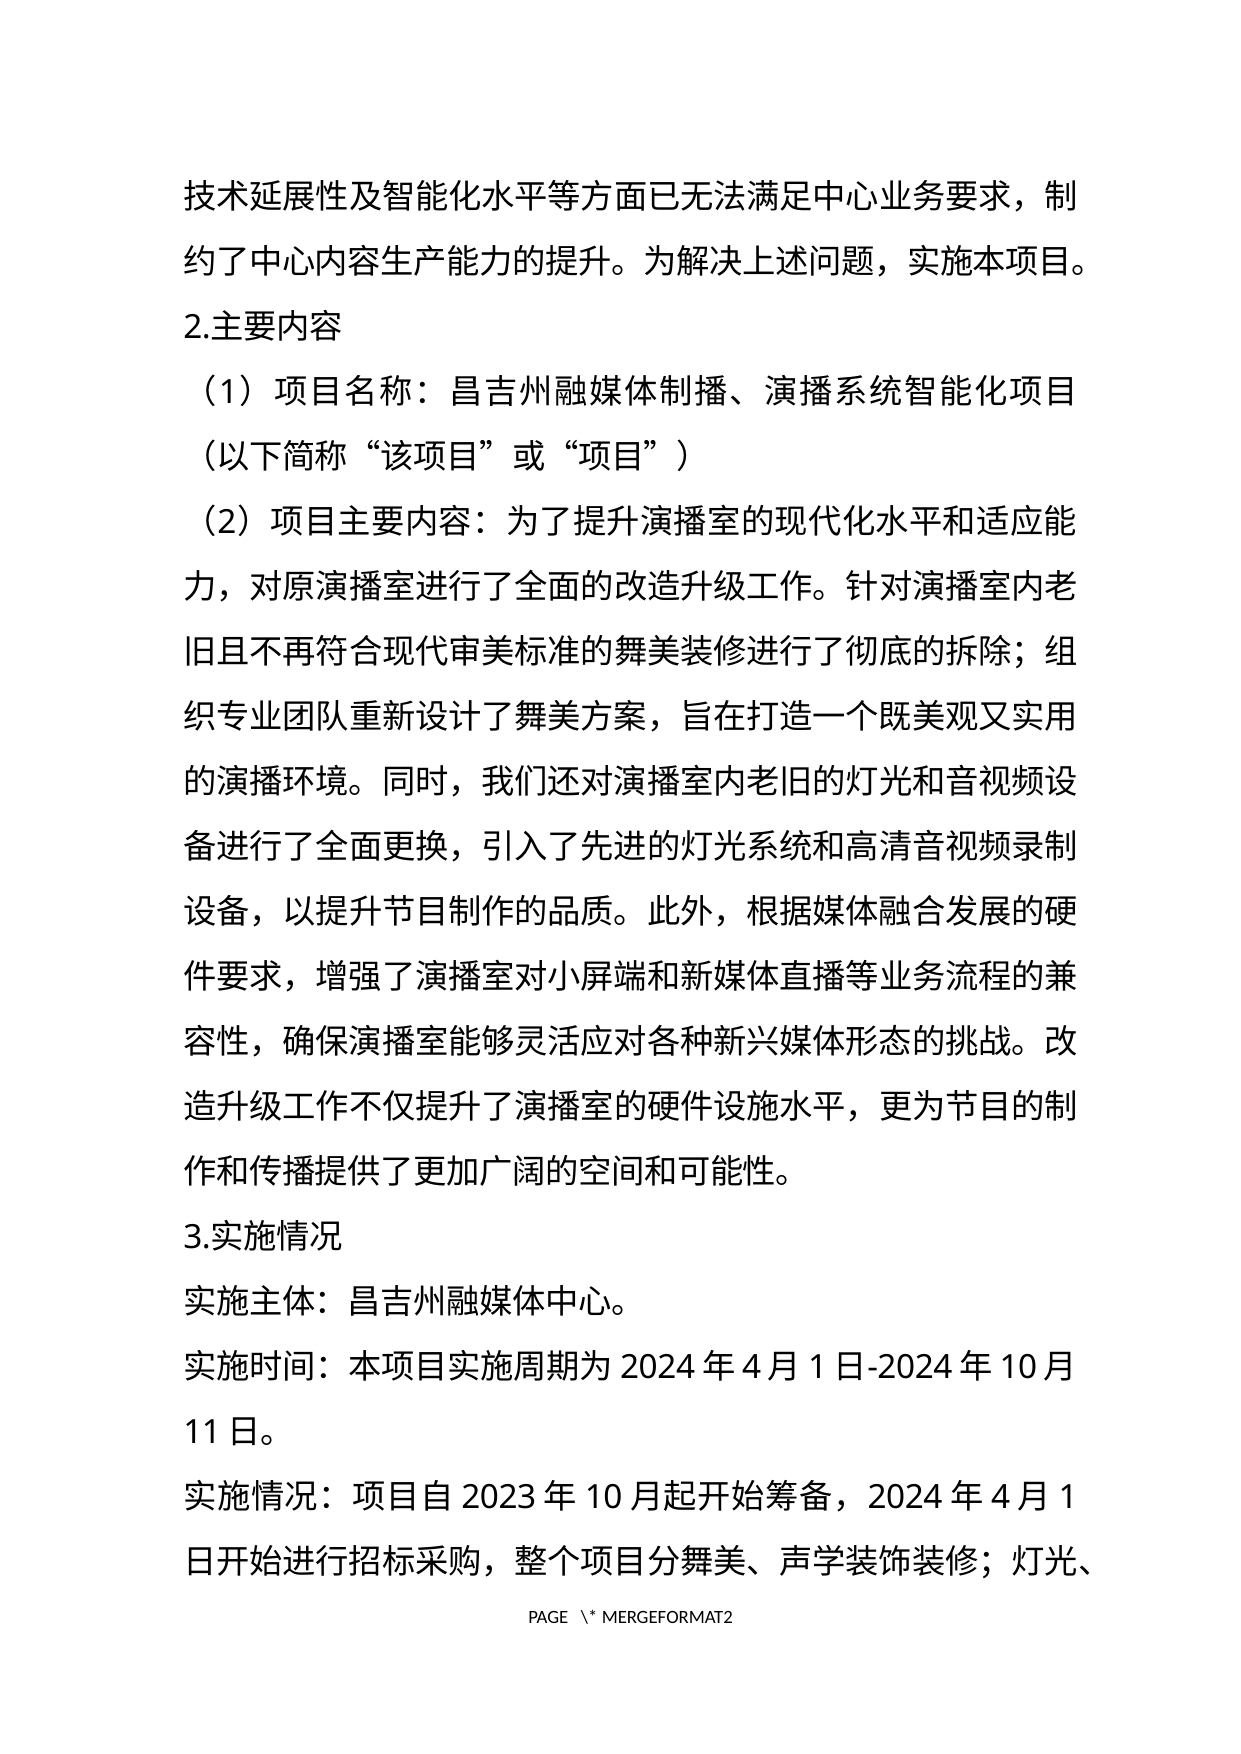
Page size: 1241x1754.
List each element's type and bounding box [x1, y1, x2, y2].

text [183, 162, 1078, 1592]
